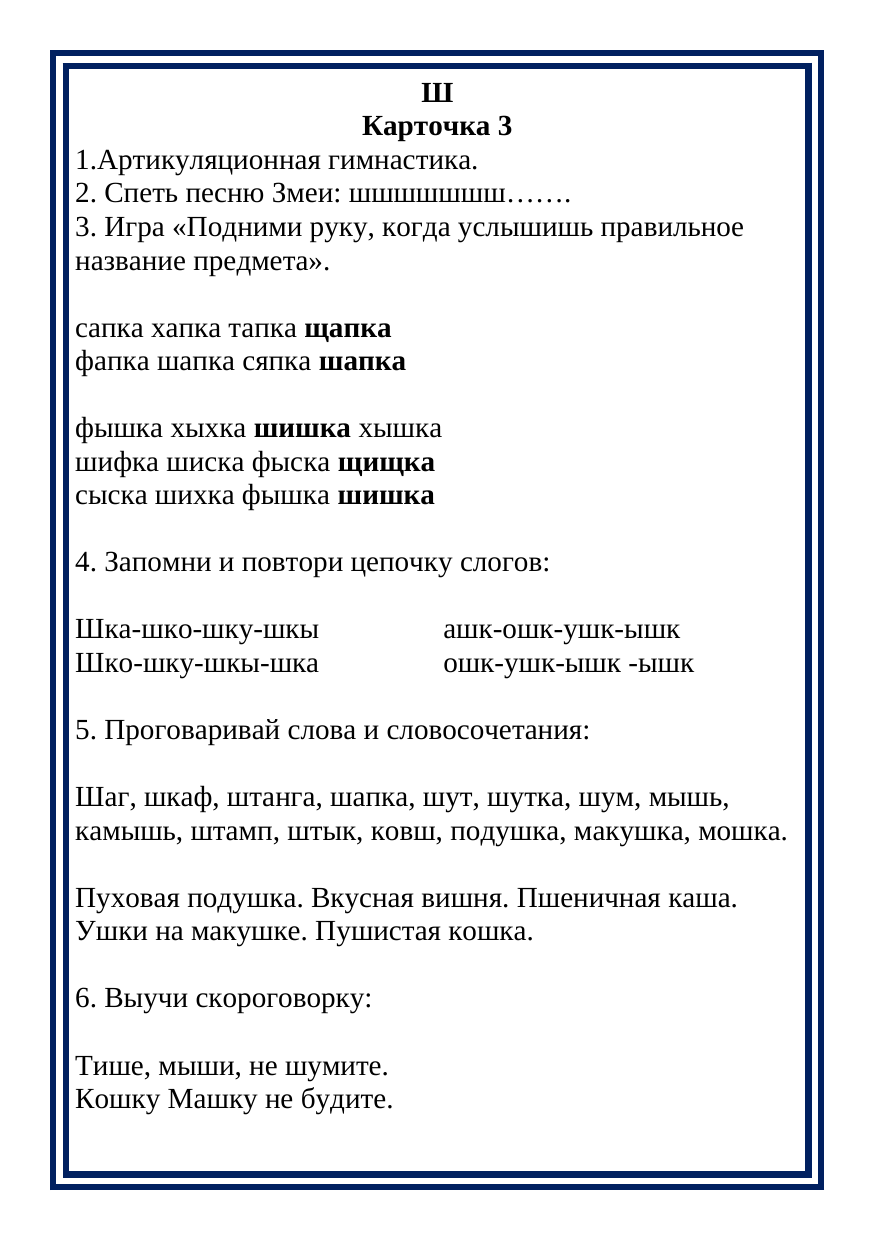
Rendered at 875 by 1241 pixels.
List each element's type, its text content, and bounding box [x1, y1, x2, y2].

text Ш [75, 75, 799, 108]
text 1.Артикуляционная гимнастика. [75, 142, 799, 176]
text 4. Запомни и повтори цепочку слогов: [75, 544, 799, 578]
text сапка хапка тапка щапка [75, 310, 799, 343]
text Кошку Машку не будите. [75, 1081, 799, 1115]
text сыска шихка фышка шишка [75, 477, 799, 511]
text Тише, мыши, не шумите. [75, 1048, 799, 1081]
text Шаг, шкаф, штанга, шапка, шут, шутка, шум, мышь, камышь, штамп, штык, ковш, подушка, макушка, мошка. [75, 779, 799, 846]
text Пуховая подушка. Вкусная вишня. Пшеничная каша. Ушки на макушке. Пушистая кошка. [75, 880, 799, 947]
text фапка шапка сяпка шапка [75, 343, 799, 377]
text 2. Спеть песню Змеи: шшшшшшш……. [75, 176, 799, 209]
text фышка хыхка шишка хышка [75, 410, 799, 444]
text Карточка 3 [75, 108, 799, 142]
text Шка-шко-шку-шкы ашк-ошк-ушк-ышк [75, 612, 799, 645]
text Шко-шку-шкы-шка ошк-ушк-ышк -ышк [75, 645, 799, 679]
text 3. Игра «Подними руку, когда услышишь правильное название предмета». [75, 209, 799, 276]
text шифка шиска фыска щищка [75, 444, 799, 477]
text 5. Проговаривай слова и словосочетания: [75, 712, 799, 746]
text 6. Выучи скороговорку: [75, 981, 799, 1014]
